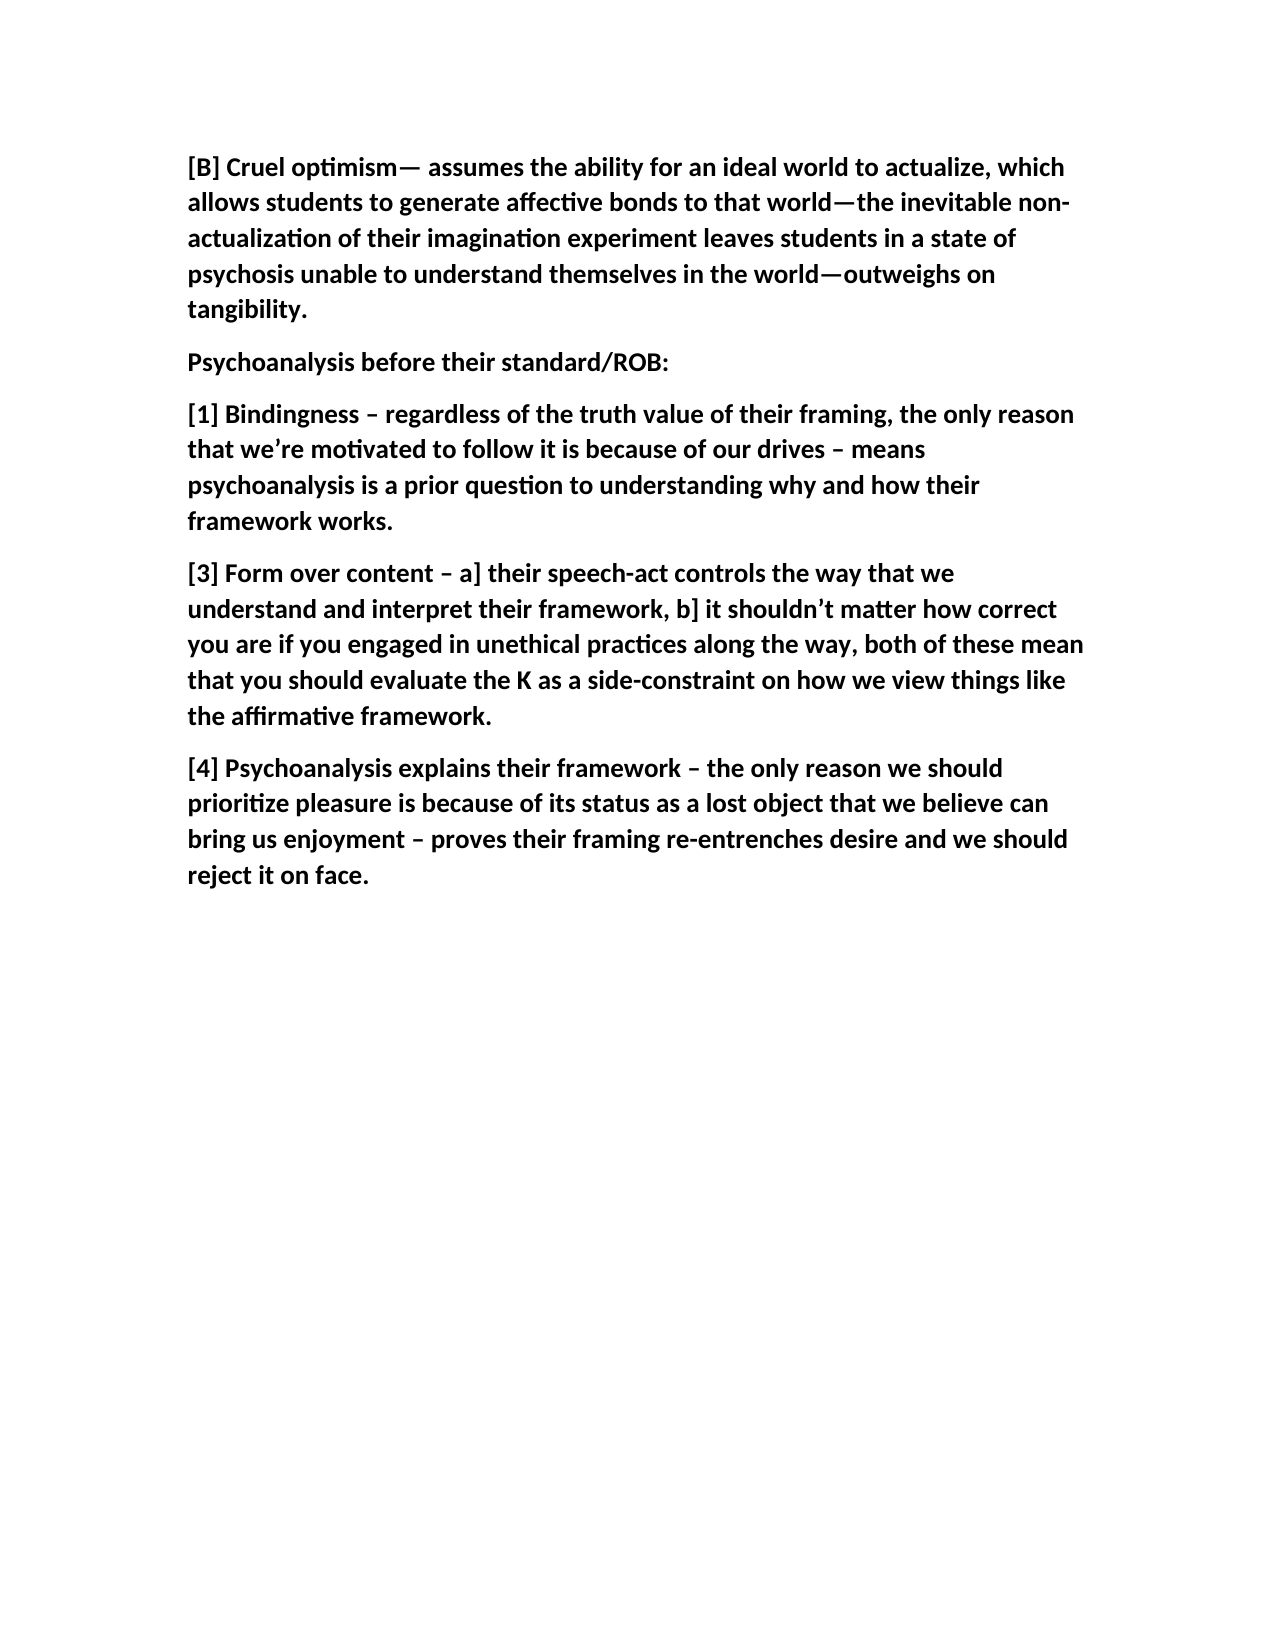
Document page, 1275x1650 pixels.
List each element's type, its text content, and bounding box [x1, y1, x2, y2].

subtitle Psychoanalysis before their standard/ROB: [187, 345, 1087, 378]
subtitle [1] Bindingness – regardless of the truth value of their framing, the only reason that we’re motivated to follow it is because of our drives – means psychoanalysis is a prior question to understanding why and how their framework works. [187, 397, 1087, 537]
subtitle [4] Psychoanalysis explains their framework – the only reason we should prioritize pleasure is because of its status as a lost object that we believe can bring us enjoyment – proves their framing re-entrenches desire and we should reject it on face. [187, 751, 1087, 891]
subtitle [3] Form over content – a] their speech-act controls the way that we understand and interpret their framework, b] it shouldn’t matter how correct you are if you engaged in unethical practices along the way, both of these mean that you should evaluate the K as a side-constraint on how we view things like the affirmative framework. [187, 556, 1087, 732]
subtitle [B] Cruel optimism— assumes the ability for an ideal world to actualize, which allows students to generate affective bonds to that world—the inevitable non-actualization of their imagination experiment leaves students in a state of psychosis unable to understand themselves in the world—outweighs on tangibility. [187, 150, 1087, 326]
